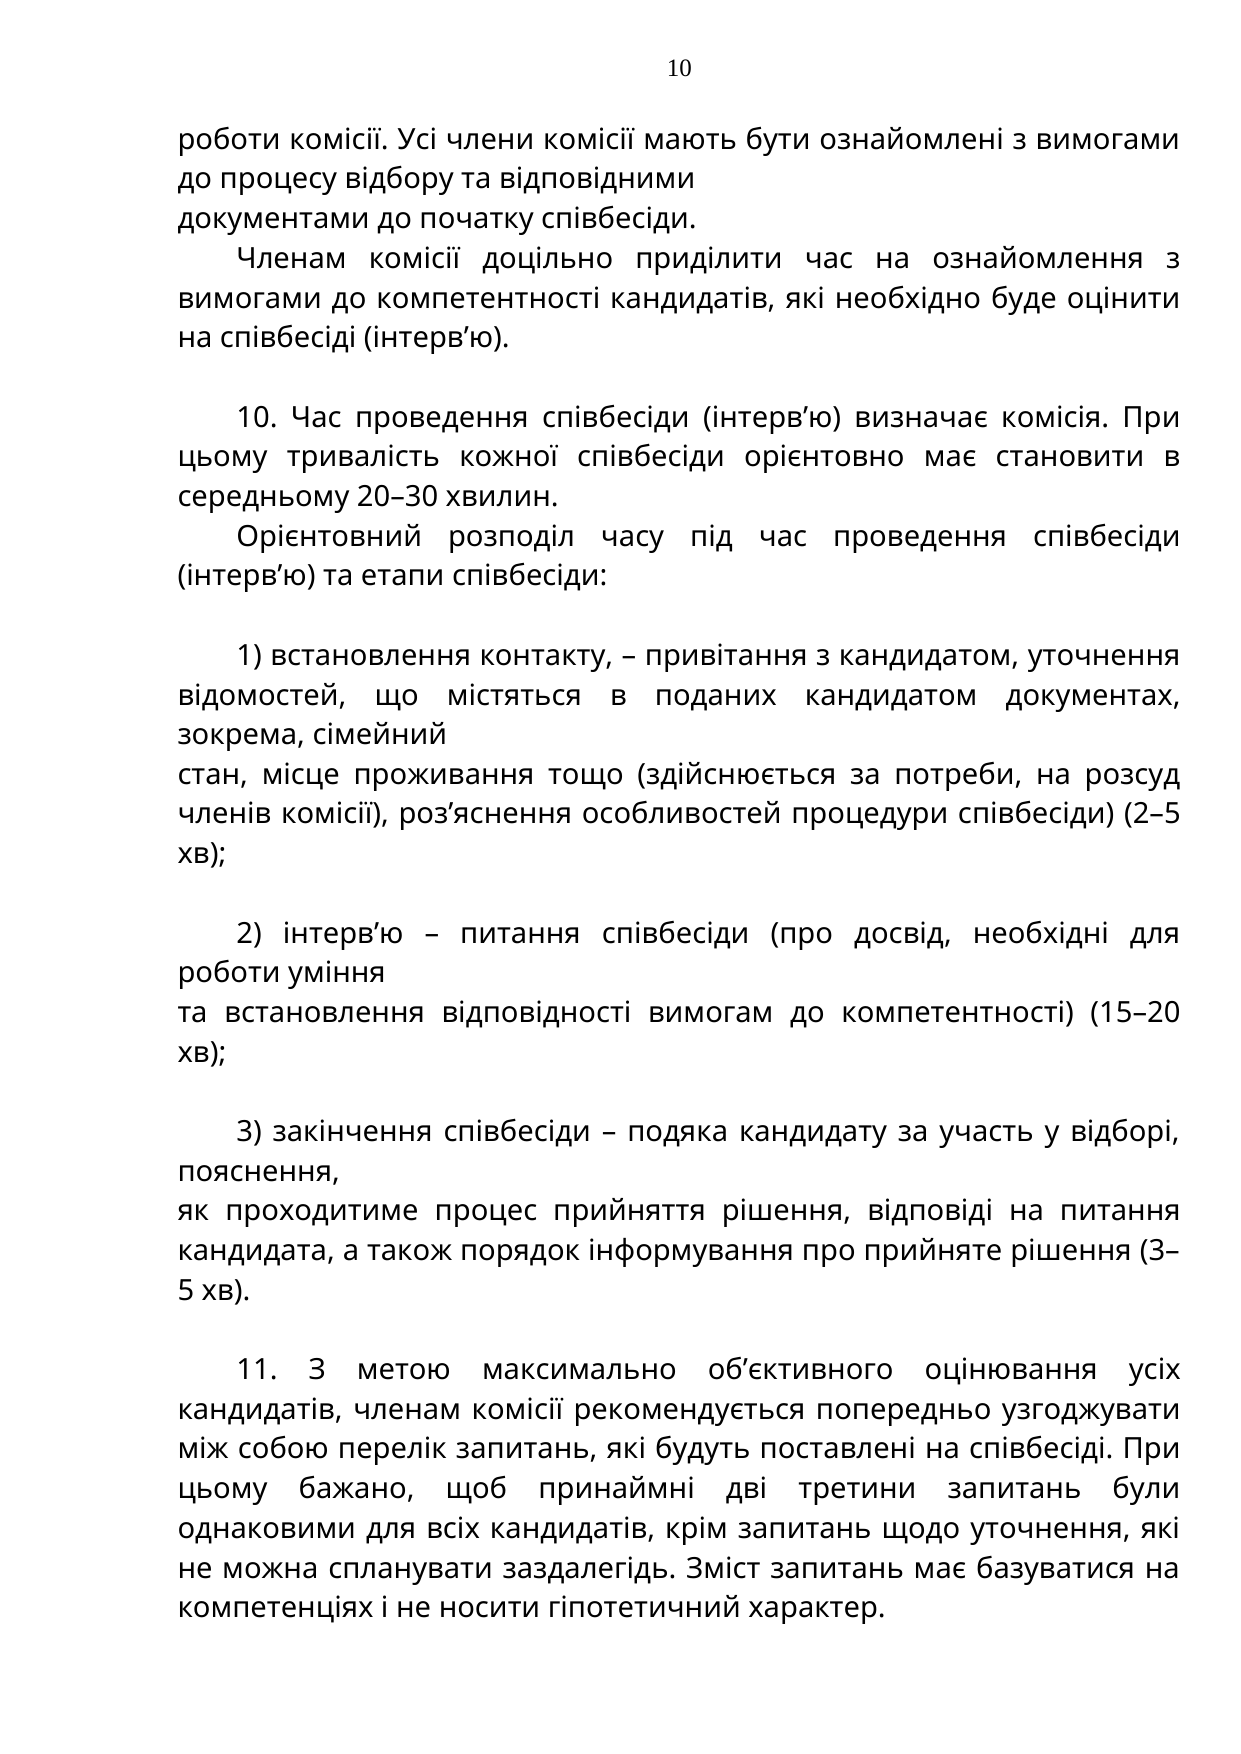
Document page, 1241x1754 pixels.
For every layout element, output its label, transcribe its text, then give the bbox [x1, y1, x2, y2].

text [177, 118, 1181, 197]
text як проходитиме процес прийняття рішення, відповіді на питання кандидата, а також порядок інформування про прийняте рішення (3–5 хв). [177, 1190, 1181, 1309]
text 3) закінчення співбесіди – подяка кандидату за участь у відборі, пояснення, [177, 1110, 1181, 1190]
text стан, місце проживання тощо (здійснюється за потреби, на розсуд членів комісії), роз’яснення особливостей процедури співбесіди) (2–5 хв); [177, 753, 1181, 872]
text документами до початку співбесіди. [177, 197, 1181, 237]
text 1) встановлення контакту, – привітання з кандидатом, уточнення відомостей, що містяться в поданих кандидатом документах, зокрема, сімейний [177, 634, 1181, 753]
text 10. Час проведення співбесіди (інтерв’ю) визначає комісія. При цьому тривалість кожної співбесіди орієнтовно має становити в середньому 20–30 хвилин. [177, 396, 1181, 515]
text Членам комісії доцільно приділити час на ознайомлення з вимогами до компетентності кандидатів, які необхідно буде оцінити на співбесіді (інтерв’ю). [177, 237, 1181, 356]
text 11. З метою максимально об’єктивного оцінювання усіх кандидатів, членам комісії рекомендується попередньо узгоджувати між собою перелік запитань, які будуть поставлені на співбесіді. При цьому бажано, щоб принаймні дві третини запитань були однаковими для всіх кандидатів, крім запитань щодо уточнення, які не можна спланувати заздалегідь. Зміст запитань має базуватися на компетенціях і не носити гіпотетичний характер. [177, 1348, 1181, 1626]
text 2) інтерв’ю – питання співбесіди (про досвід, необхідні для роботи уміння [177, 912, 1181, 991]
text Орієнтовний розподіл часу під час проведення співбесіди (інтерв’ю) та етапи співбесіди: [177, 515, 1181, 594]
text та встановлення відповідності вимогам до компетентності) (15–20 хв); [177, 991, 1181, 1071]
